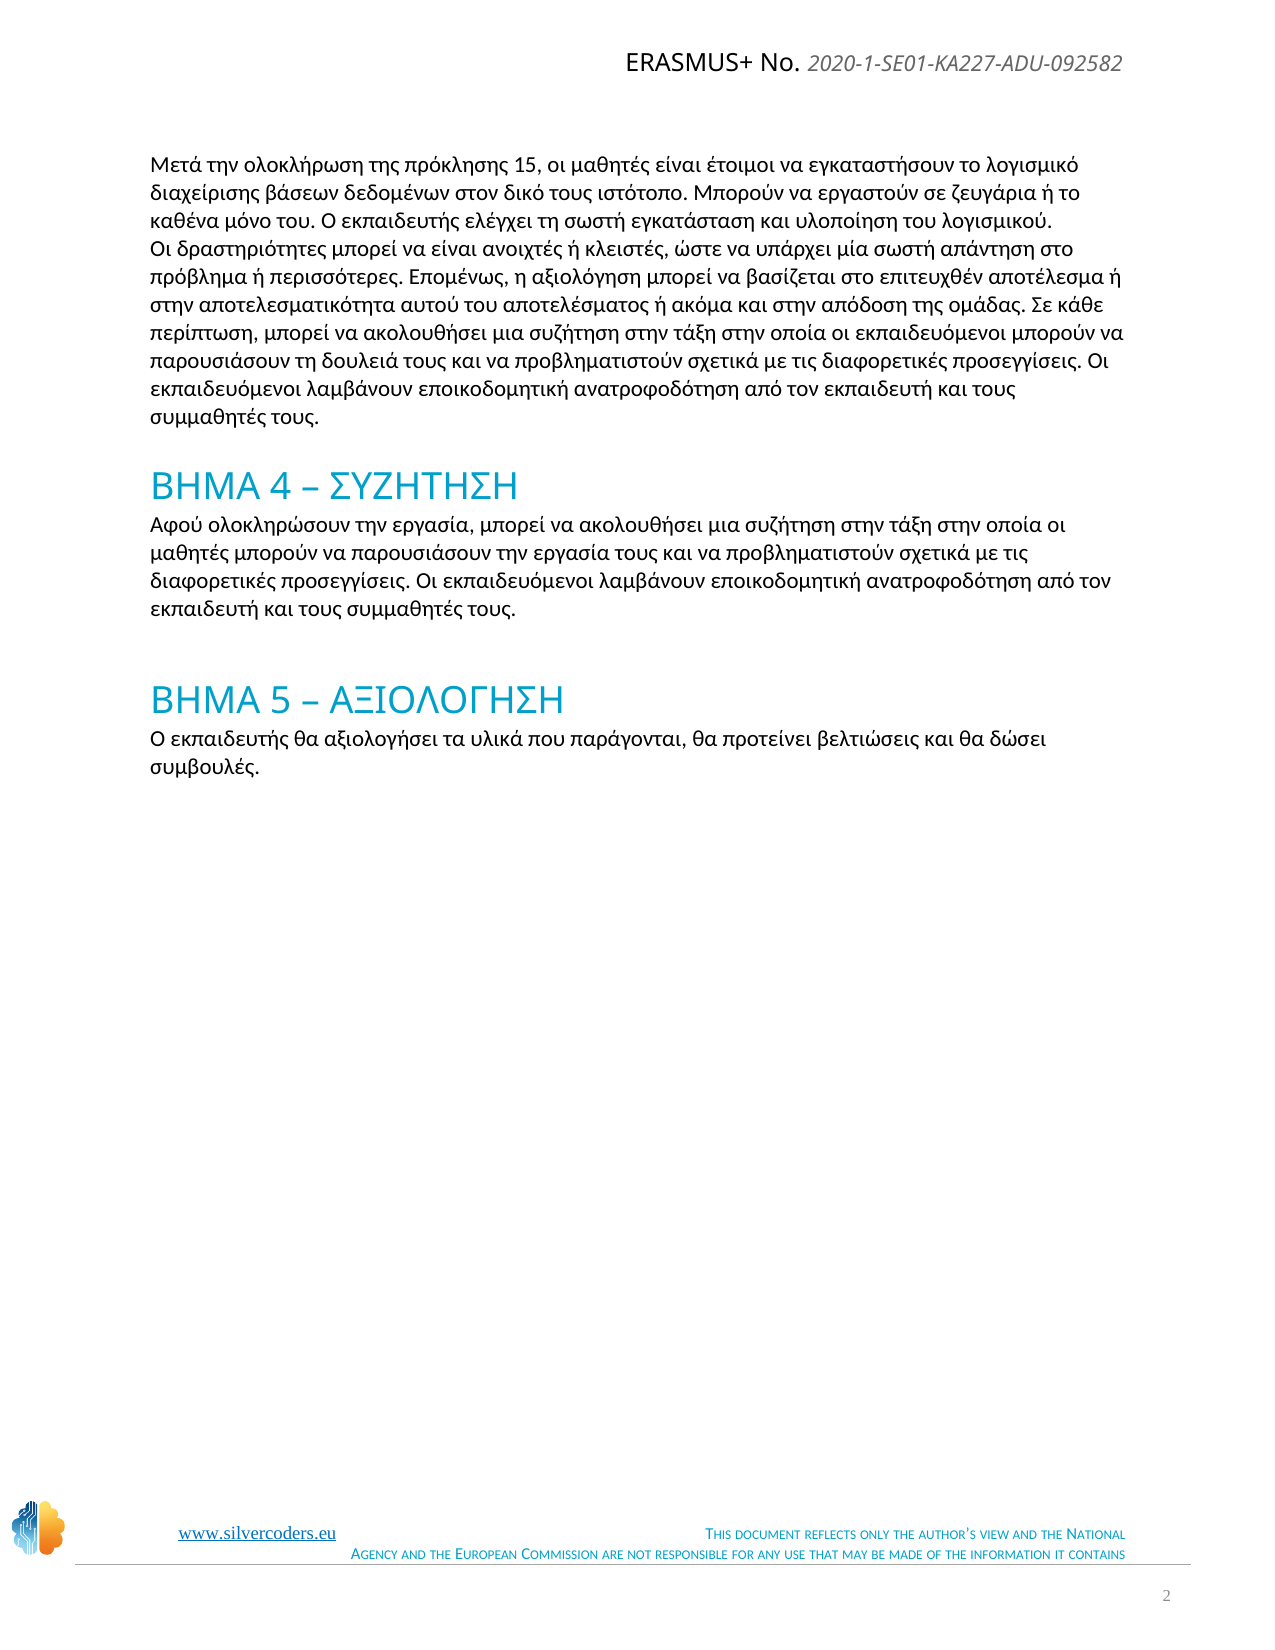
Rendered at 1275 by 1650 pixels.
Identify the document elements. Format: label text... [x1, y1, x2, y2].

picture [932, 1530, 940, 1539]
picture [682, 1550, 689, 1558]
picture [959, 1530, 964, 1539]
picture [553, 1553, 560, 1559]
text ΒΗΜΑ 5 – ΑΞΙΟΛΟΓΗΣΗ [150, 673, 1125, 724]
picture [840, 1530, 849, 1539]
picture [11, 1501, 65, 1555]
picture [1084, 1530, 1090, 1539]
picture [429, 1550, 435, 1559]
text Μετά την ολοκλήρωση της πρόκλησης 15, οι μαθητές είναι έτοιμοι να εγκαταστήσουν το λογισμικό διαχείρισης βάσεων δεδομένων στον δικό τους ιστότοπο. Μπορούν να εργαστούν σε ζευγάρια ή το καθένα μόνο του. Ο εκπαιδευτής ελέγχει τη σωστή εγκατάσταση και υλοποίηση του λογισμικού. [150, 150, 1125, 234]
picture [418, 1550, 424, 1557]
picture [472, 1550, 477, 1559]
picture [1095, 1530, 1102, 1538]
picture [770, 1530, 777, 1539]
picture [872, 1550, 878, 1559]
picture [998, 1550, 1003, 1559]
picture [805, 1530, 810, 1539]
picture [1093, 1550, 1099, 1559]
picture [1023, 1550, 1029, 1559]
picture [927, 1550, 934, 1558]
picture [388, 1550, 397, 1559]
picture [1048, 1530, 1054, 1539]
picture [488, 1550, 493, 1559]
text Ο εκπαιδευτής θα αξιολογήσει τα υλικά που παράγονται, θα προτείνει βελτιώσεις και θα δώσει συμβουλές. [150, 724, 1125, 780]
picture [1007, 1550, 1014, 1559]
picture [1076, 1550, 1083, 1558]
picture [831, 1550, 837, 1559]
picture [644, 1550, 650, 1559]
picture [1085, 1550, 1090, 1559]
picture [1041, 1530, 1047, 1539]
text Αφού ολοκληρώσουν την εργασία, μπορεί να ακολουθήσει μια συζήτηση στην τάξη στην οποία οι μαθητές μπορούν να παρουσιάσουν την εργασία τους και να προβληματιστούν σχετικά με τις διαφορετικές προσεγγίσεις. Οι εκπαιδευόμενοι λαμβάνουν εποικοδομητική ανατροφοδότηση από τον εκπαιδευτή και τους συμμαθητές τους. [150, 510, 1125, 622]
picture [983, 1550, 988, 1559]
text Οι δραστηριότητες μπορεί να είναι ανοιχτές ή κλειστές, ώστε να υπάρχει μία σωστή απάντηση στο πρόβλημα ή περισσότερες. Επομένως, η αξιολόγηση μπορεί να βασίζεται στο επιτευχθέν αποτέλεσμα ή στην αποτελεσματικότητα αυτού του αποτελέσματος ή ακόμα και στην απόδοση της ομάδας. Σε κάθε περίπτωση, μπορεί να ακολουθήσει μια συζήτηση στην τάξη στην οποία οι εκπαιδευόμενοι μπορούν να παρουσιάσουν τη δουλειά τους και να προβληματιστούν σχετικά με τις διαφορετικές προσεγγίσεις. Οι εκπαιδευόμενοι λαμβάνουν εποικοδομητική ανατροφοδότηση από τον εκπαιδευτή και τους συμμαθητές τους. [150, 234, 1125, 430]
picture [628, 1550, 633, 1559]
picture [819, 1530, 824, 1539]
picture [1058, 1550, 1064, 1559]
picture [989, 1550, 996, 1558]
picture [843, 1550, 852, 1559]
picture [766, 1550, 771, 1559]
picture [794, 1530, 800, 1539]
picture [1021, 1530, 1026, 1539]
picture [950, 1530, 957, 1538]
text ΒΗΜΑ 4 – ΣΥΖΗΤΗΣΗ [150, 459, 1125, 510]
picture [936, 1550, 941, 1559]
picture [376, 1550, 381, 1559]
picture [1029, 1530, 1036, 1537]
picture [714, 1530, 720, 1539]
picture [861, 1550, 867, 1559]
